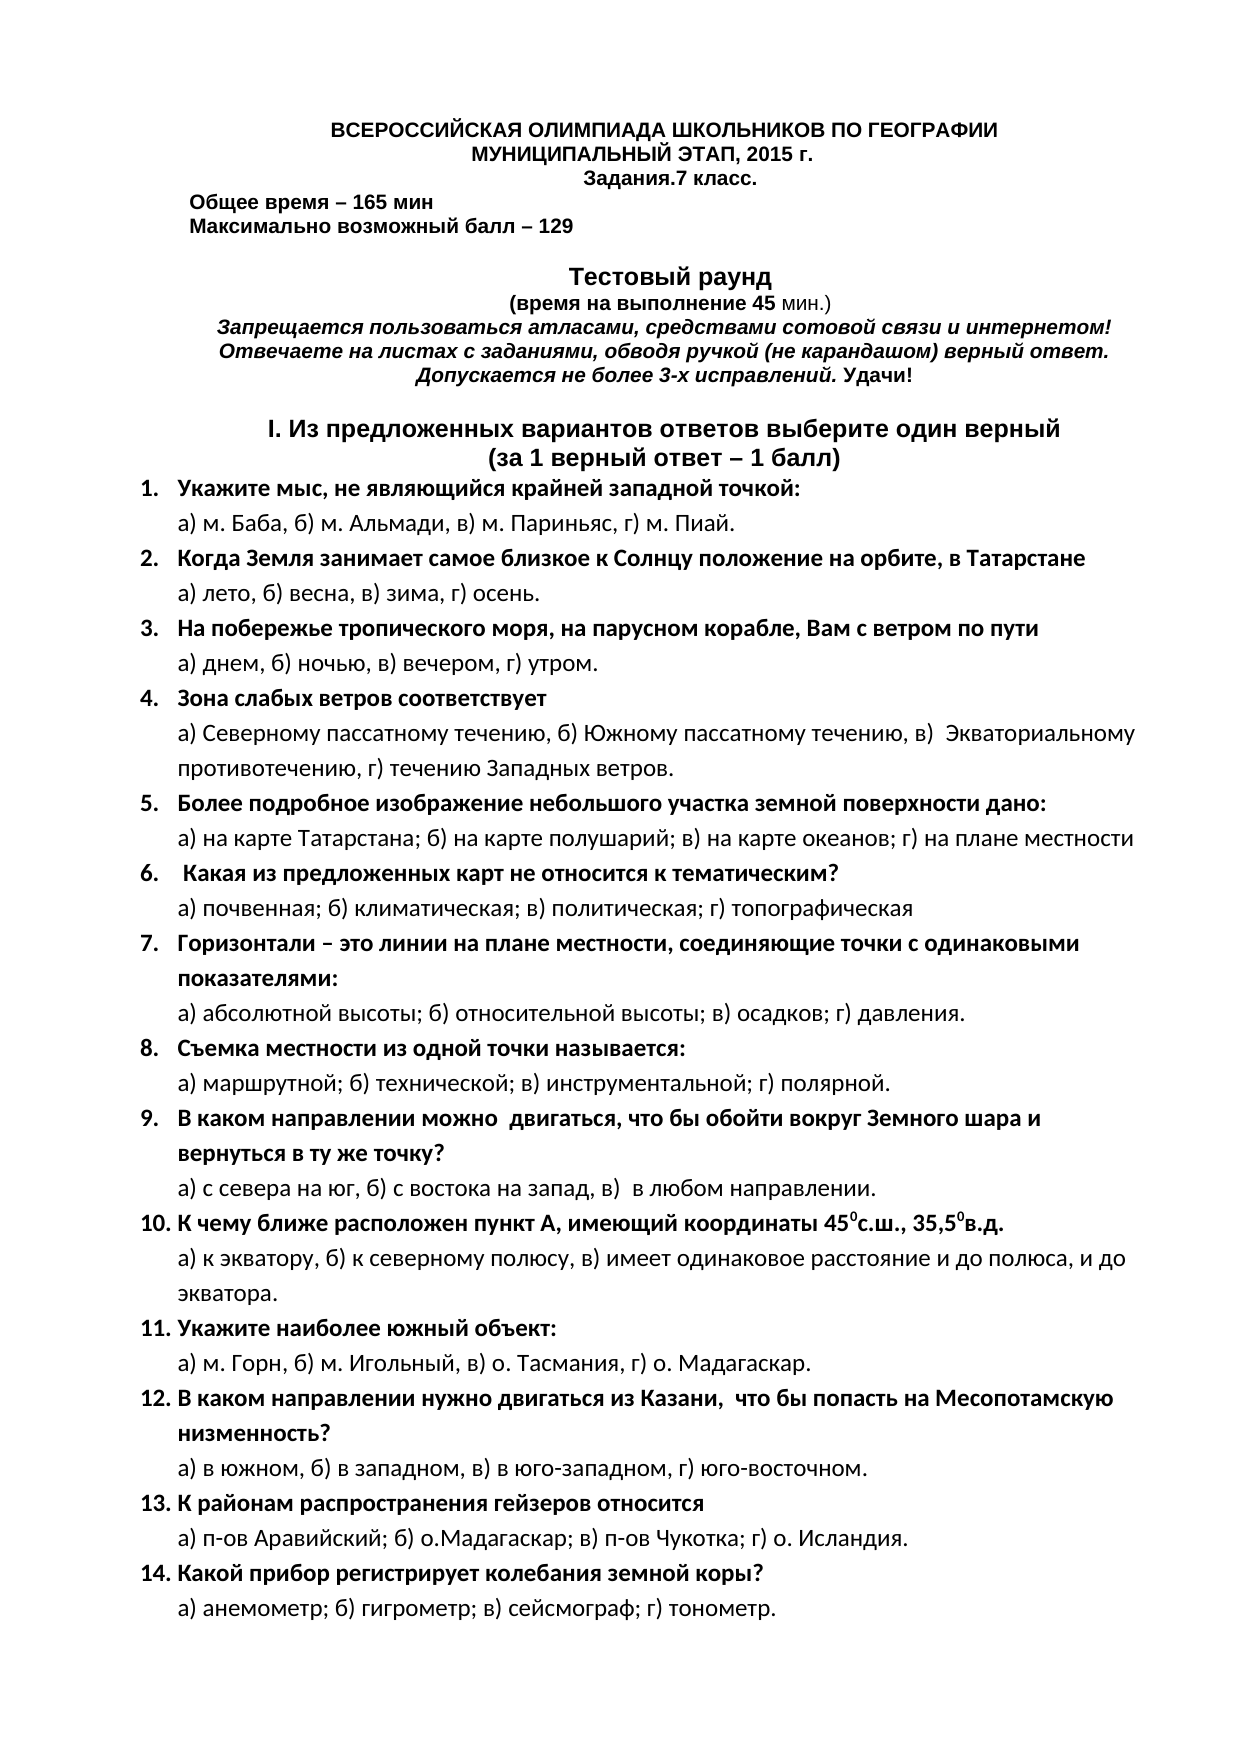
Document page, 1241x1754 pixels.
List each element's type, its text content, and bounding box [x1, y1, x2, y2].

list Какая из предложенных карт не относится к тематическим? а) почвенная; б) климатическая; в) политическая; г) топографическая [140, 857, 1152, 922]
text Тестовый раунд [133, 262, 1152, 291]
list Более подробное изображение небольшого участка земной поверхности дано: а) на карте Татарстана; б) на карте полушарий; в) на карте океанов; г) на плане местности [140, 787, 1152, 852]
text Всероссийская олимпиада школьников по географии [133, 118, 1152, 142]
text I. Из предложенных вариантов ответов выберите один верный [177, 414, 1152, 443]
list Укажите наиболее южный объект: [140, 1312, 1152, 1342]
text (за 1 верный ответ – 1 балл) [177, 443, 1152, 472]
list Какой прибор регистрирует колебания земной коры? а) анемометр; б) гигрометр; в) сейсмограф; г) тонометр. [140, 1557, 1152, 1622]
list а) м. Горн, б) м. Игольный, в) о. Тасмания, г) о. Мадагаскар. [177, 1347, 1152, 1377]
list В каком направлении нужно двигаться из Казани, что бы попасть на Месопотамскую низменность? [140, 1382, 1152, 1447]
list В каком направлении можно двигаться, что бы обойти вокруг Земного шара и вернуться в ту же точку? [140, 1102, 1152, 1167]
list а) м. Баба, б) м. Альмади, в) м. Париньяс, г) м. Пиай. [177, 507, 1152, 537]
list К чему ближе расположен пункт А, имеющий координаты 450с.ш., 35,50в.д. [140, 1207, 1152, 1237]
list а) в южном, б) в западном, в) в юго-западном, г) юго-восточном. [177, 1452, 1152, 1482]
list а) днем, б) ночью, в) вечером, г) утром. [177, 647, 1152, 677]
text (время на выполнение 45 мин.) [133, 291, 1152, 314]
list а) лето, б) весна, в) зима, г) осень. [177, 577, 1152, 607]
text Запрещается пользоваться атласами, средствами сотовой связи и интернетом! Отвечаете на листах с заданиями, обводя ручкой (не карандашом) верный ответ. Допускается не более 3-х исправлений. Удачи! [177, 314, 1152, 386]
list а) с севера на юг, б) с востока на запад, в) в любом направлении. [177, 1172, 1152, 1202]
list Съемка местности из одной точки называется: а) маршрутной; б) технической; в) инструментальной; г) полярной. [140, 1032, 1152, 1097]
list К районам распространения гейзеров относится [140, 1487, 1152, 1517]
list а) Северному пассатному течению, б) Южному пассатному течению, в) Экваториальному противотечению, г) течению Западных ветров. [177, 717, 1152, 782]
text Общее время – 165 мин [133, 190, 1152, 214]
list Когда Земля занимает самое близкое к Солнцу положение на орбите, в Татарстане [140, 542, 1152, 572]
list На побережье тропического моря, на парусном корабле, Вам с ветром по пути [140, 612, 1152, 642]
list Укажите мыс, не являющийся крайней западной точкой: [140, 472, 1152, 502]
list а) к экватору, б) к северному полюсу, в) имеет одинаковое расстояние и до полюса, и до экватора. [177, 1242, 1152, 1307]
list Горизонтали – это линии на плане местности, соединяющие точки с одинаковыми показателями: а) абсолютной высоты; б) относительной высоты; в) осадков; г) давления. [140, 927, 1152, 1027]
list а) п-ов Аравийский; б) о.Мадагаскар; в) п-ов Чукотка; г) о. Исландия. [177, 1522, 1152, 1552]
text Задания.7 класс. [133, 166, 1152, 190]
list Зона слабых ветров соответствует [140, 682, 1152, 712]
text Максимально возможный балл – 129 [133, 214, 1152, 238]
text муниципальный этап, 2015 г. [133, 142, 1152, 166]
